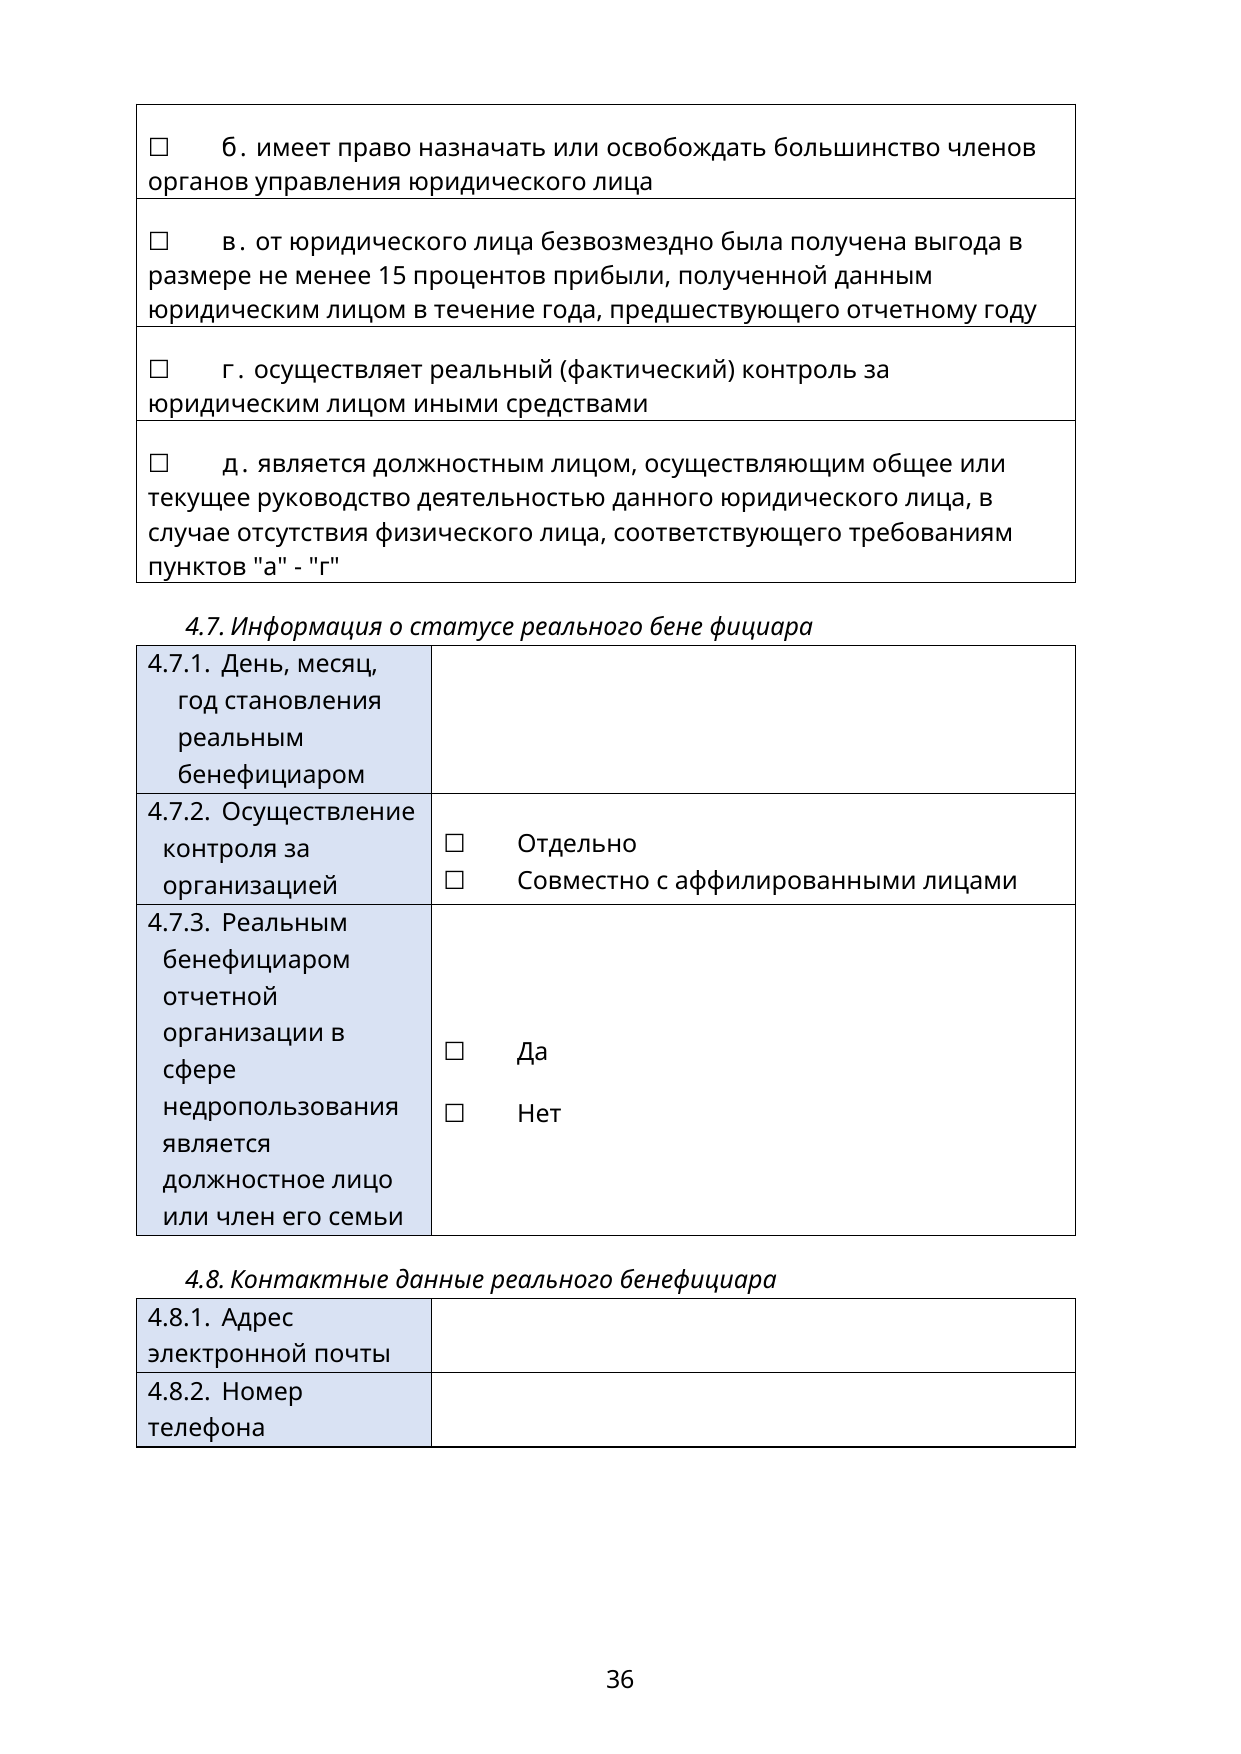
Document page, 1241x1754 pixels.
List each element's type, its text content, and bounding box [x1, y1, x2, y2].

table_cell [432, 1373, 1075, 1446]
table_header [432, 646, 1075, 793]
table_cell Реальным бенефициаром отчетной организации в сфере недропользования является должностное лицо или член его семьи [137, 905, 431, 1235]
list Контактные данные реального бенефициара [185, 1261, 1092, 1295]
table_cell б․ имеет право назначать или освобождать большинство членов органов управления юридического лица [137, 105, 1075, 198]
table_header День, месяц, год становления реальным бенефициаром [137, 646, 431, 793]
table_header [432, 1299, 1075, 1372]
table_cell г․ осуществляет реальный (фактический) контроль за юридическим лицом иными средствами [137, 327, 1075, 420]
table_cell в․ от юридического лица безвозмездно была получена выгода в размере не менее 15 процентов прибыли, полученной данным юридическим лицом в течение года, предшествующего отчетному году [137, 199, 1075, 326]
list Информация о статусе реального бене фициара [185, 608, 1092, 642]
table_cell д․ является должностным лицом, осуществляющим общее или текущее руководство деятельностью данного юридического лица, в случае отсутствия физического лица, соответствующего требованиям пунктов "а" - "г" [137, 421, 1075, 582]
table_cell Отдельно Совместно с аффилированными лицами [432, 794, 1075, 904]
table_cell Осуществление контроля за организацией [137, 794, 431, 904]
table_cell Номер телефона [137, 1373, 431, 1446]
table_cell Да Нет [432, 905, 1075, 1235]
table_header Адрес электронной почты [137, 1299, 431, 1372]
